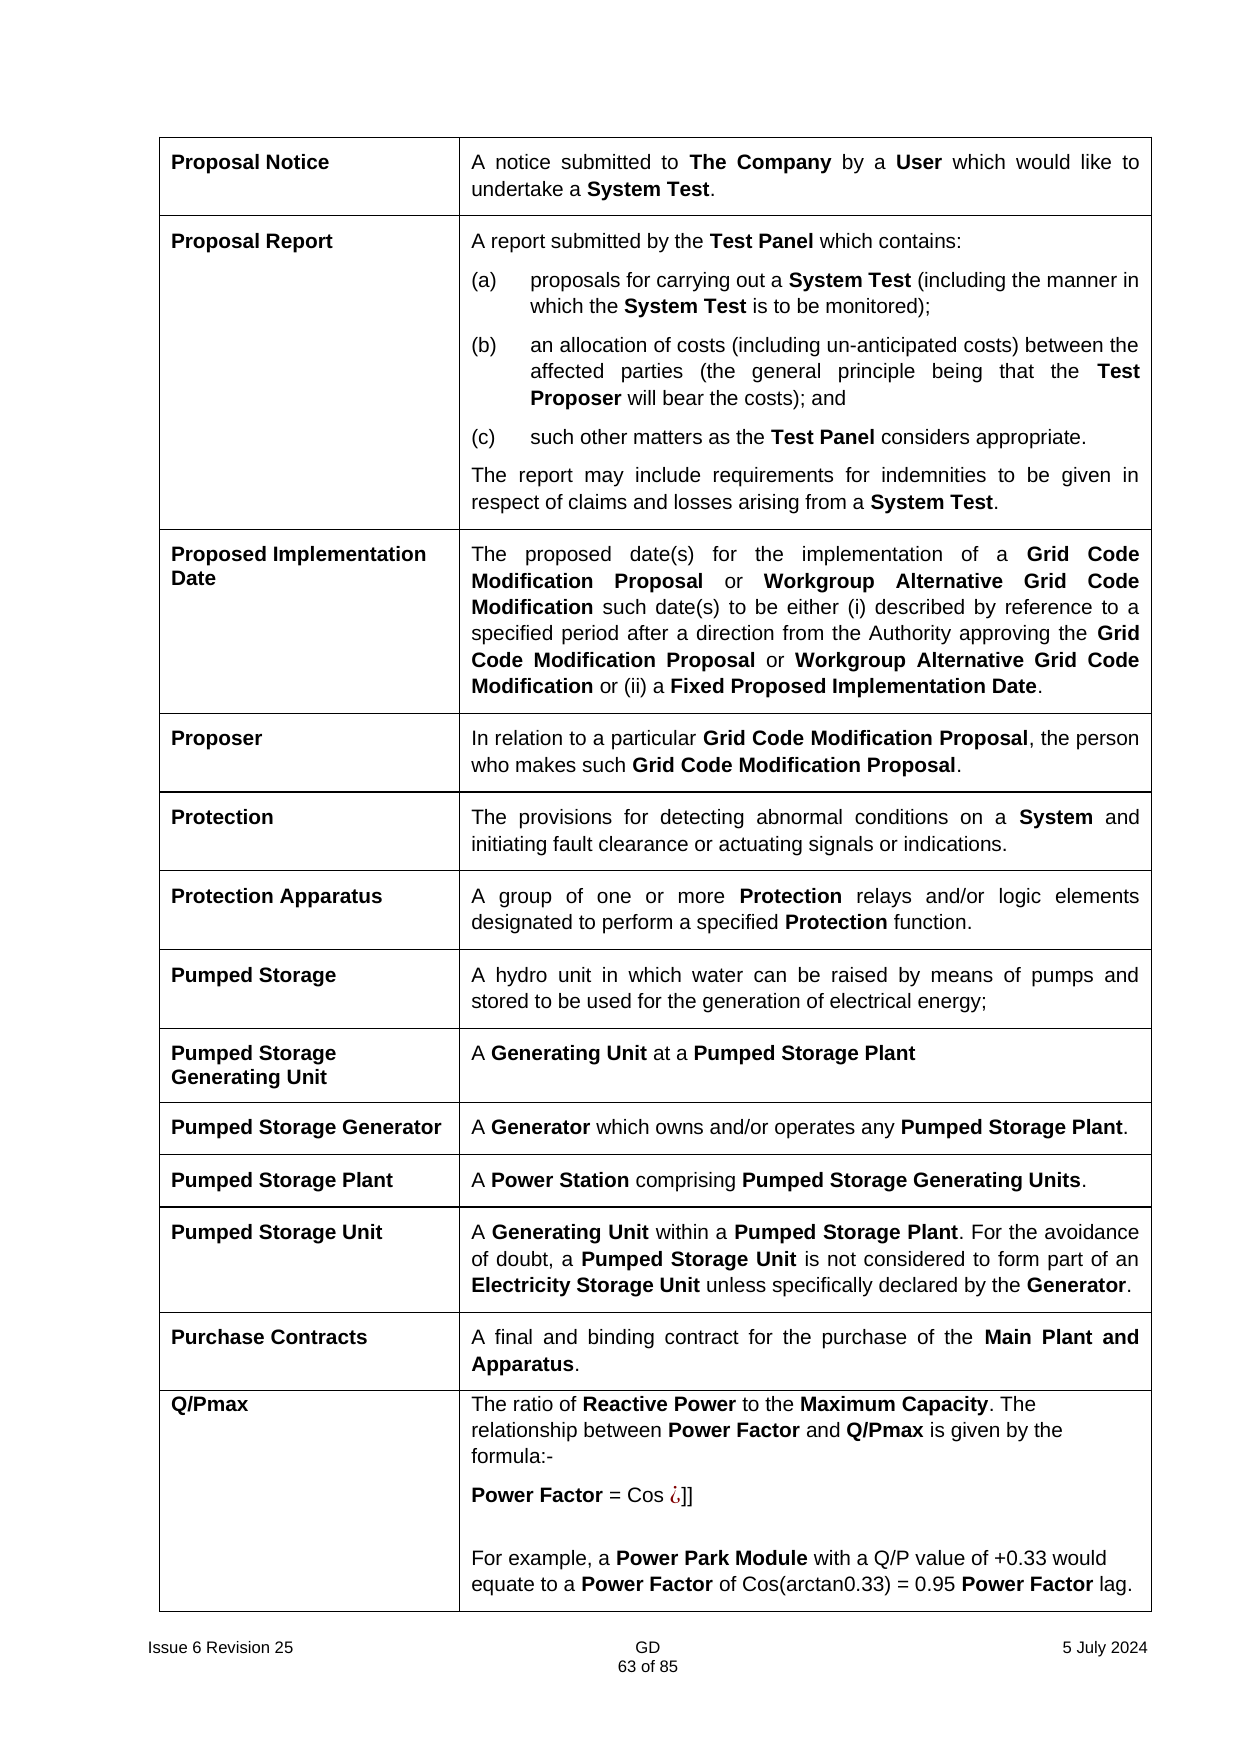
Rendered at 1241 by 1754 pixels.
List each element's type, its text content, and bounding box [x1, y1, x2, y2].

table_cell A final and binding contract for the purchase of the Main Plant and Apparatus. [460, 1313, 1151, 1390]
table_cell In relation to a particular Grid Code Modification Proposal, the person who makes such Grid Code Modification Proposal. [460, 714, 1151, 791]
table_cell Pumped Storage Generating Unit [160, 1029, 459, 1102]
table_cell Proposed Implementation Date [160, 530, 459, 713]
table_cell Pumped Storage Unit [160, 1208, 459, 1312]
table_cell A Power Station comprising Pumped Storage Generating Units. [460, 1155, 1151, 1206]
table_cell A hydro unit in which water can be raised by means of pumps and stored to be used for the generation of electrical energy; [460, 950, 1151, 1028]
table_cell A Generator which owns and/or operates any Pumped Storage Plant. [460, 1103, 1151, 1154]
table_cell Pumped Storage Generator [160, 1103, 459, 1154]
table_cell The provisions for detecting abnormal conditions on a System and initiating fault clearance or actuating signals or indications. [460, 793, 1151, 870]
table_cell A Generating Unit at a Pumped Storage Plant [460, 1029, 1151, 1102]
table_cell Pumped Storage Plant [160, 1155, 459, 1206]
table_cell The ratio of Reactive Power to the Maximum Capacity. The relationship between Power Factor and Q/Pmax is given by the formula:- Power Factor = Cos ]] For example, a Power Park Module with a Q/P value of +0.33 would equate to a Power Factor of Cos(arctan0.33) = 0.95 Power Factor lag. [460, 1391, 1151, 1611]
table_cell The proposed date(s) for the implementation of a Grid Code Modification Proposal or Workgroup Alternative Grid Code Modification such date(s) to be either (i) described by reference to a specified period after a direction from the Authority approving the Grid Code Modification Proposal or Workgroup Alternative Grid Code Modification or (ii) a Fixed Proposed Implementation Date. [460, 530, 1151, 713]
table_cell A group of one or more Protection relays and/or logic elements designated to perform a specified Protection function. [460, 871, 1151, 949]
table_cell Purchase Contracts [160, 1313, 459, 1390]
table_cell Proposal Notice [160, 138, 459, 215]
table_cell A notice submitted to The Company by a User which would like to undertake a System Test. [460, 138, 1151, 215]
table_cell Pumped Storage [160, 950, 459, 1028]
table_cell A Generating Unit within a Pumped Storage Plant. For the avoidance of doubt, a Pumped Storage Unit is not considered to form part of an Electricity Storage Unit unless specifically declared by the Generator. [460, 1208, 1151, 1312]
table_cell Proposer [160, 714, 459, 791]
table_cell Q/Pmax [160, 1391, 459, 1611]
table_cell Protection [160, 793, 459, 870]
table_cell Protection Apparatus [160, 871, 459, 949]
table_cell Proposal Report [160, 216, 459, 528]
table_cell A report submitted by the Test Panel which contains: (a) proposals for carrying out a System Test (including the manner in which the System Test is to be monitored); (b) an allocation of costs (including un-anticipated costs) between the affected parties (the general principle being that the Test Proposer will bear the costs); and (c) such other matters as the Test Panel considers appropriate. The report may include requirements for indemnities to be given in respect of claims and losses arising from a System Test. [460, 216, 1151, 528]
